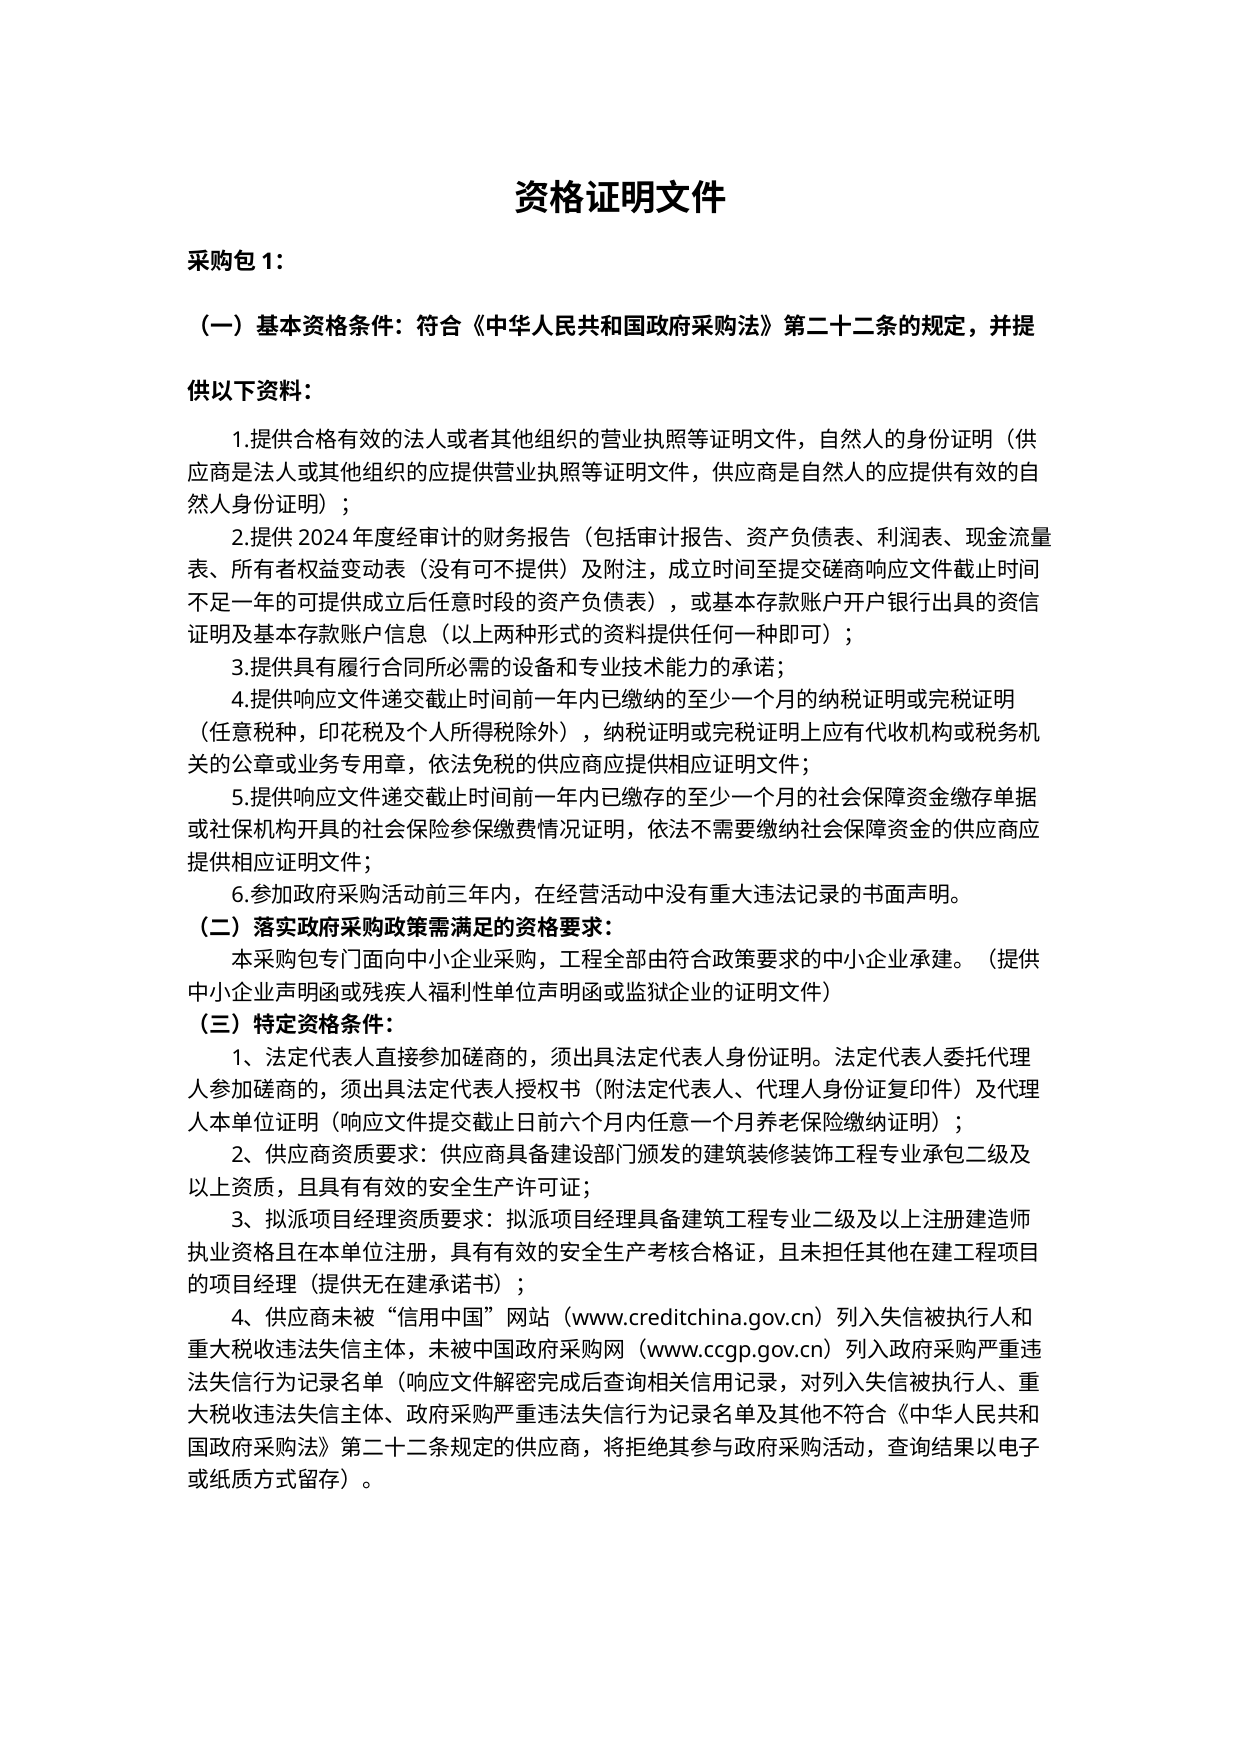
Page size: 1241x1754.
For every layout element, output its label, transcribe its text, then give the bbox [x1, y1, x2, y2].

text （一）基本资格条件：符合《中华人民共和国政府采购法》第二十二条的规定，并提供以下资料： [187, 292, 1053, 422]
text 3、拟派项目经理资质要求：拟派项目经理具备建筑工程专业二级及以上注册建造师执业资格且在本单位注册，具有有效的安全生产考核合格证，且未担任其他在建工程项目的项目经理（提供无在建承诺书）； [187, 1202, 1053, 1299]
text 6.参加政府采购活动前三年内，在经营活动中没有重大违法记录的书面声明。 [187, 877, 1053, 909]
text （二）落实政府采购政策需满足的资格要求： [187, 909, 1053, 942]
text 4、供应商未被“信用中国”网站（www.creditchina.gov.cn）列入失信被执行人和重大税收违法失信主体，未被中国政府采购网（www.ccgp.gov.cn）列入政府采购严重违法失信行为记录名单（响应文件解密完成后查询相关信用记录，对列入失信被执行人、重大税收违法失信主体、政府采购严重违法失信行为记录名单及其他不符合《中华人民共和国政府采购法》第二十二条规定的供应商，将拒绝其参与政府采购活动，查询结果以电子或纸质方式留存）。 [187, 1299, 1053, 1494]
text 2.提供2024年度经审计的财务报告（包括审计报告、资产负债表、利润表、现金流量表、所有者权益变动表（没有可不提供）及附注，成立时间至提交磋商响应文件截止时间不足一年的可提供成立后任意时段的资产负债表），或基本存款账户开户银行出具的资信证明及基本存款账户信息（以上两种形式的资料提供任何一种即可）； [187, 519, 1053, 649]
text 采购包1： [187, 227, 1053, 292]
text 资格证明文件 [187, 162, 1053, 227]
text 4.提供响应文件递交截止时间前一年内已缴纳的至少一个月的纳税证明或完税证明（任意税种，印花税及个人所得税除外），纳税证明或完税证明上应有代收机构或税务机关的公章或业务专用章，依法免税的供应商应提供相应证明文件； [187, 682, 1053, 779]
text 3.提供具有履行合同所必需的设备和专业技术能力的承诺； [187, 649, 1053, 682]
text 2、供应商资质要求：供应商具备建设部门颁发的建筑装修装饰工程专业承包二级及以上资质，且具有有效的安全生产许可证； [187, 1137, 1053, 1202]
text （三）特定资格条件： [187, 1007, 1053, 1039]
text 本采购包专门面向中小企业采购，工程全部由符合政策要求的中小企业承建。（提供中小企业声明函或残疾人福利性单位声明函或监狱企业的证明文件） [187, 942, 1053, 1007]
text 1、法定代表人直接参加磋商的，须出具法定代表人身份证明。法定代表人委托代理人参加磋商的，须出具法定代表人授权书（附法定代表人、代理人身份证复印件）及代理人本单位证明（响应文件提交截止日前六个月内任意一个月养老保险缴纳证明）； [187, 1039, 1053, 1137]
text 1.提供合格有效的法人或者其他组织的营业执照等证明文件，自然人的身份证明（供应商是法人或其他组织的应提供营业执照等证明文件，供应商是自然人的应提供有效的自然人身份证明）； [187, 422, 1053, 519]
text 5.提供响应文件递交截止时间前一年内已缴存的至少一个月的社会保障资金缴存单据或社保机构开具的社会保险参保缴费情况证明，依法不需要缴纳社会保障资金的供应商应提供相应证明文件； [187, 779, 1053, 877]
